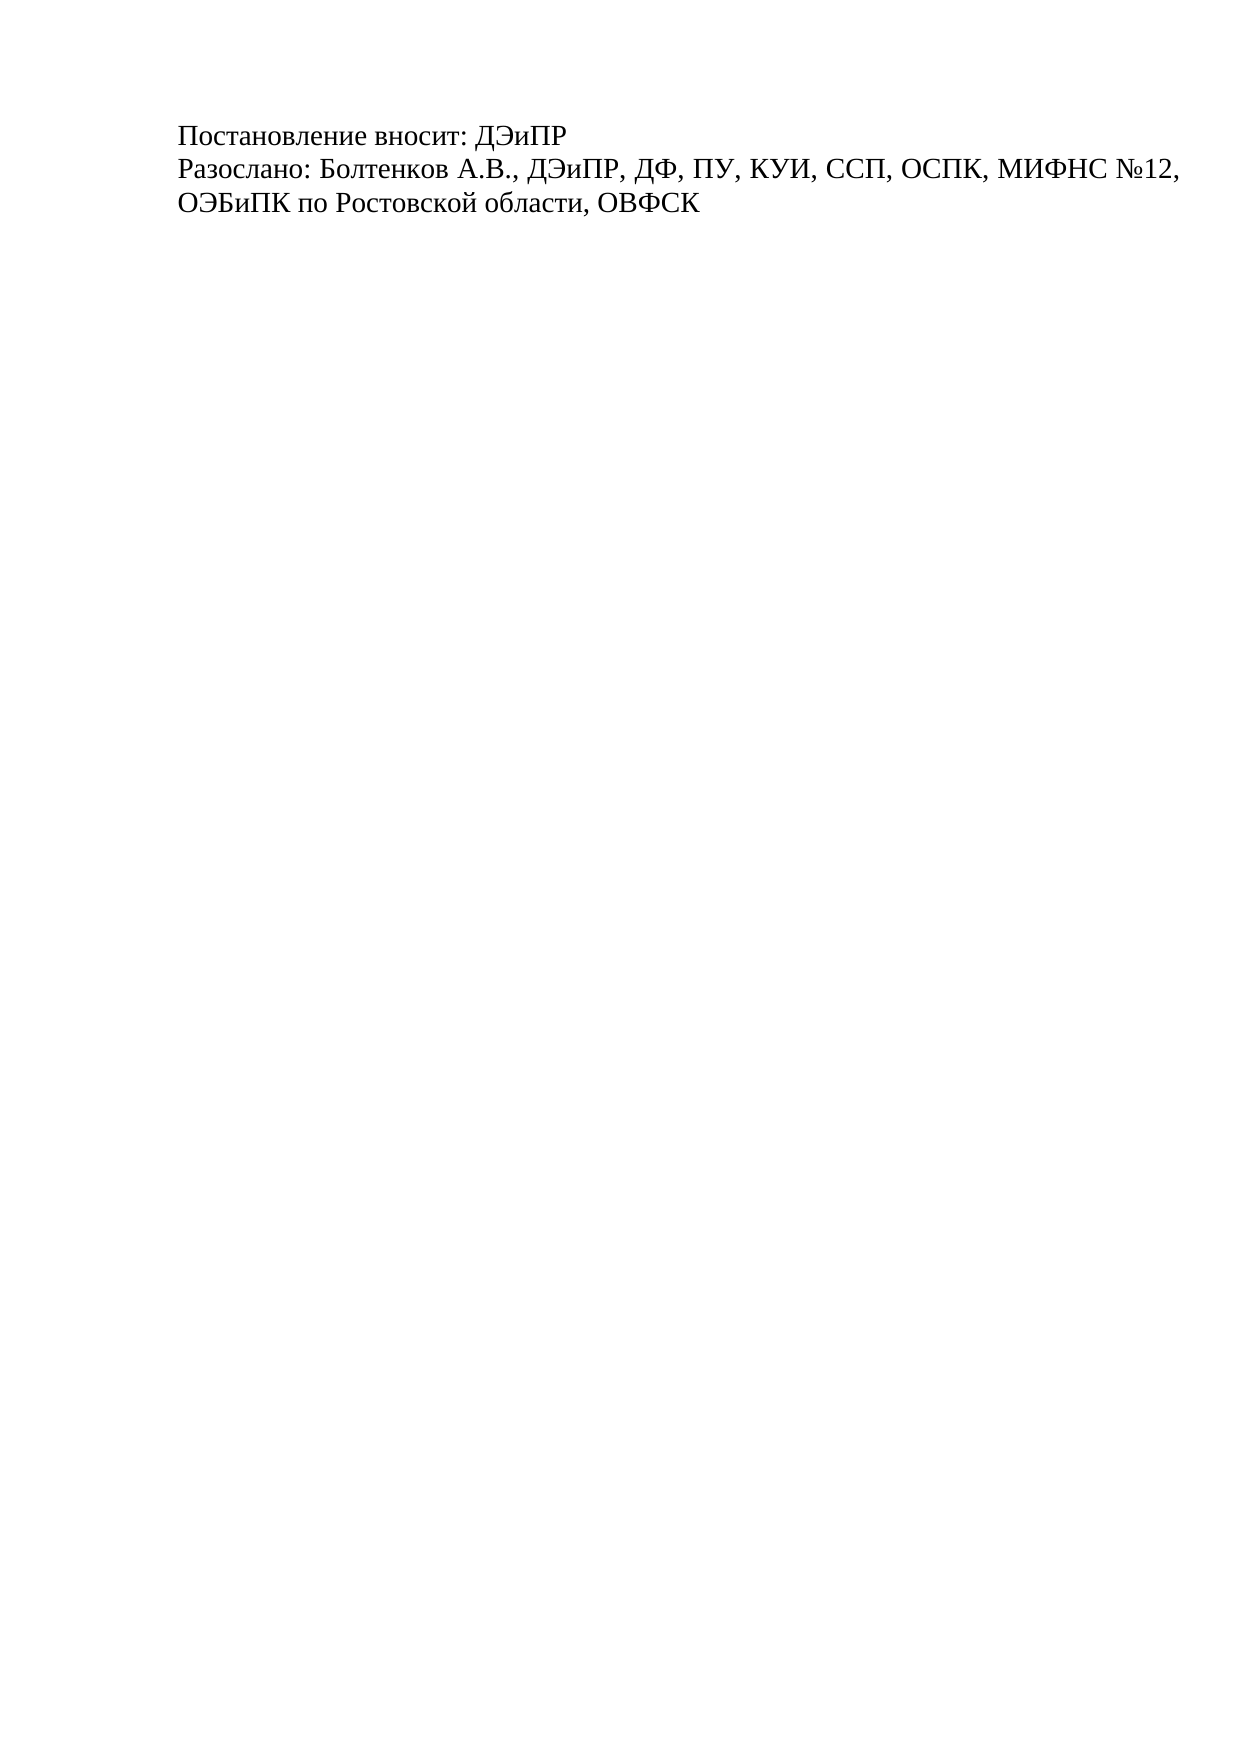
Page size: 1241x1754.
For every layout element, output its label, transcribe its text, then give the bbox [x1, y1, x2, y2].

text Разослано: Болтенков А.В., ДЭиПР, ДФ, ПУ, КУИ, ССП, ОСПК, МИФНС №12, ОЭБиПК по Ростовской области, ОВФСК [177, 152, 1181, 219]
text Постановление вносит: ДЭиПР [177, 118, 1181, 152]
